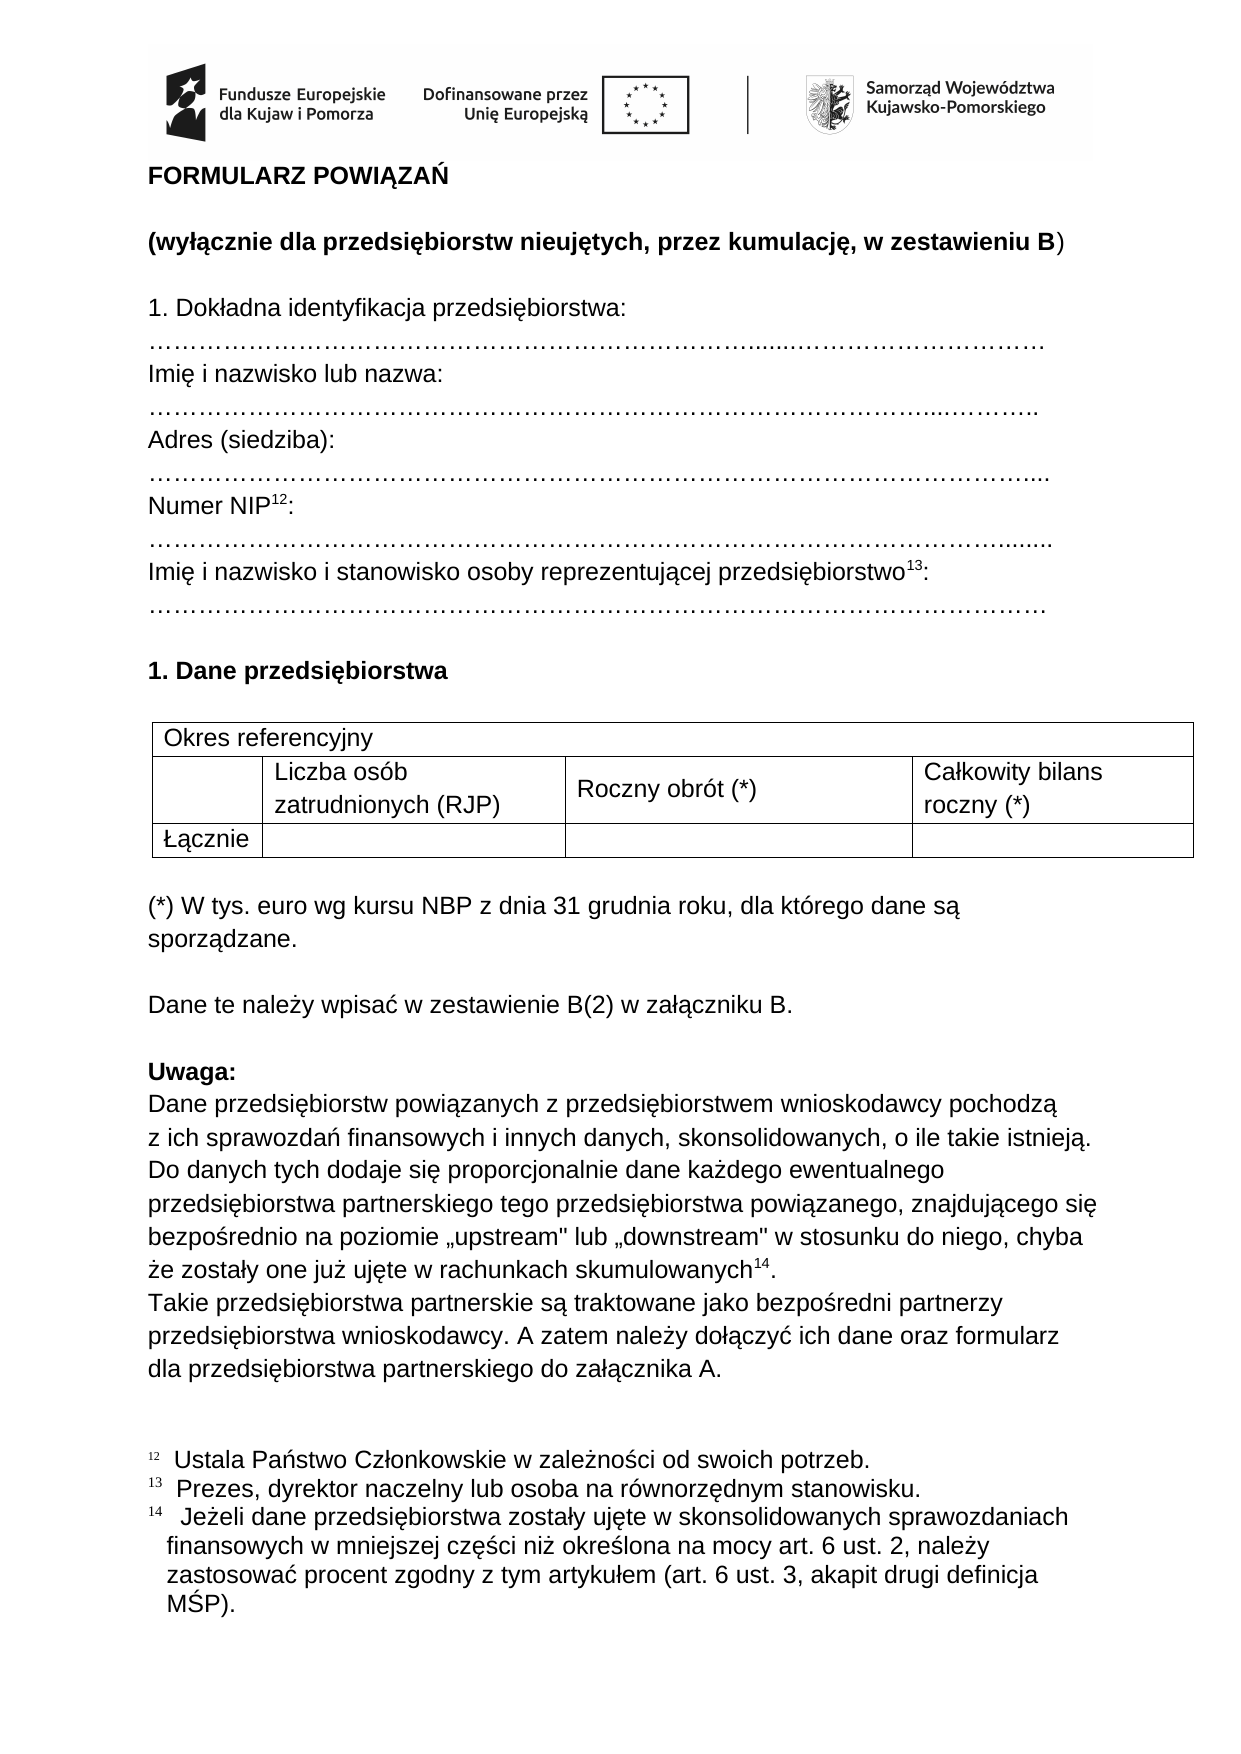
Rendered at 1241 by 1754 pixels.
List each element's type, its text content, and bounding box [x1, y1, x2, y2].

text 1. Dane przedsiębiorstwa [148, 656, 1098, 685]
text Imię i nazwisko i stanowisko osoby reprezentującej przedsiębiorstwo: ……………………………………………………………………………………………… [148, 557, 1098, 619]
table_cell [566, 824, 912, 857]
text Dane te należy wpisać w zestawienie B(2) w załączniku B. [148, 990, 1098, 1019]
picture [147, 44, 1093, 161]
table_header Okres referencyjny [153, 723, 1193, 756]
text Takie przedsiębiorstwa partnerskie są traktowane jako bezpośredni partnerzy przedsiębiorstwa wnioskodawcy. A zatem należy dołączyć ich dane oraz formularz dla przedsiębiorstwa partnerskiego do załącznika A. [148, 1288, 1098, 1382]
text 1. Dokładna identyfikacja przedsiębiorstwa: ……………………………………………………………….......………………………… [148, 293, 1098, 354]
text (wyłącznie dla przedsiębiorstw nieujętych, przez kumulację, w zestawieniu B) [91, 227, 1141, 256]
text (*) W tys. euro wg kursu NBP z dnia 31 grudnia roku, dla którego dane są sporządzane. [148, 891, 1098, 953]
text Uwaga: [148, 1056, 1098, 1085]
text Dane przedsiębiorstw powiązanych z przedsiębiorstwem wnioskodawcy pochodzą z ich sprawozdań finansowych i innych danych, skonsolidowanych, o ile takie istnieją. Do danych tych dodaje się proporcjonalnie dane każdego ewentualnego przedsiębiorstwa partnerskiego tego przedsiębiorstwa powiązanego, znajdującego się bezpośrednio na poziomie „upstream" lub „downstream" w stosunku do niego, chyba że zostały one już ujęte w rachunkach skumulowanych. [148, 1089, 1098, 1283]
text Adres (siedziba): …………………………………………………………………………………………….... [148, 425, 1098, 487]
table_cell Liczba osób zatrudnionych (RJP) [263, 757, 565, 823]
table_cell [153, 757, 262, 823]
text Numer NIP: …………………………………………………………………………………………........ [148, 491, 1098, 553]
table_cell Roczny obrót (*) [566, 757, 912, 823]
table_cell Całkowity bilans roczny (*) [913, 757, 1193, 823]
table_cell [263, 824, 565, 857]
text Imię i nazwisko lub nazwa: …………………………………………………………………………………....……….. [148, 359, 1098, 421]
text FORMULARZ POWIĄZAŃ [148, 161, 1141, 189]
table_cell [913, 824, 1193, 857]
table_cell Łącznie [153, 824, 262, 857]
